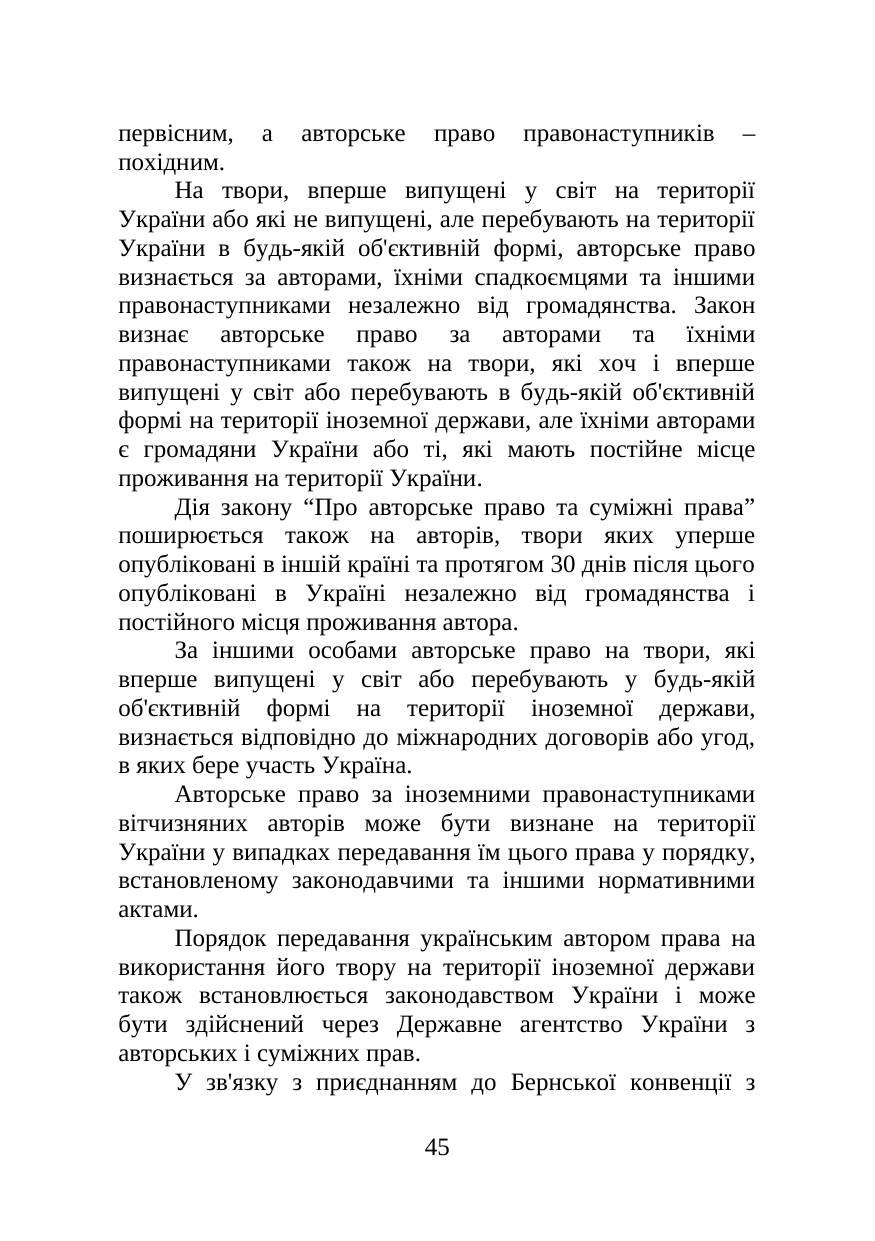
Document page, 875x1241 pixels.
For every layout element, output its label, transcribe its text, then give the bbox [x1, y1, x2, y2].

text Авторське право за іноземними правонаступниками вітчизняних авторів може бути визнане на території України у випадках передавання їм цього права у порядку, встановленому законодавчими та іншими нормативними актами. [118, 779, 756, 923]
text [118, 1067, 756, 1096]
text Порядок передавання українським автором права на використання його твору на території іноземної держави також встановлюється законодавством України і може бути здійснений через Державне агентство України з авторських і суміжних прав. [118, 923, 756, 1067]
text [118, 118, 756, 176]
text На твори, вперше випущені у світ на території України або які не випущені, але перебувають на території України в будь-якій об'єктивній формі, авторське право визнається за авторами, їхніми спадкоємцями та іншими правонаступниками незалежно від громадянства. Закон визнає авторське право за авторами та їхніми правонаступниками також на твори, які хоч і вперше випущені у світ або перебувають в будь-якій об'єктивній формі на території іноземної держави, але їхніми авторами є громадяни України або ті, які мають постійне місце проживання на території України. [118, 176, 756, 492]
text Дія закону “Про авторське право та суміжні права” поширюється також на авторів, твори яких уперше опубліковані в іншій країні та протягом 30 днів після цього опубліковані в Україні незалежно від громадянства і постійного місця проживання автора. [118, 492, 756, 636]
text За іншими особами авторське право на твори, які вперше випущені у світ або перебувають у будь-якій об'єктивній формі на території іноземної держави, визнається відповідно до міжнародних договорів або угод, в яких бере участь Україна. [118, 636, 756, 779]
